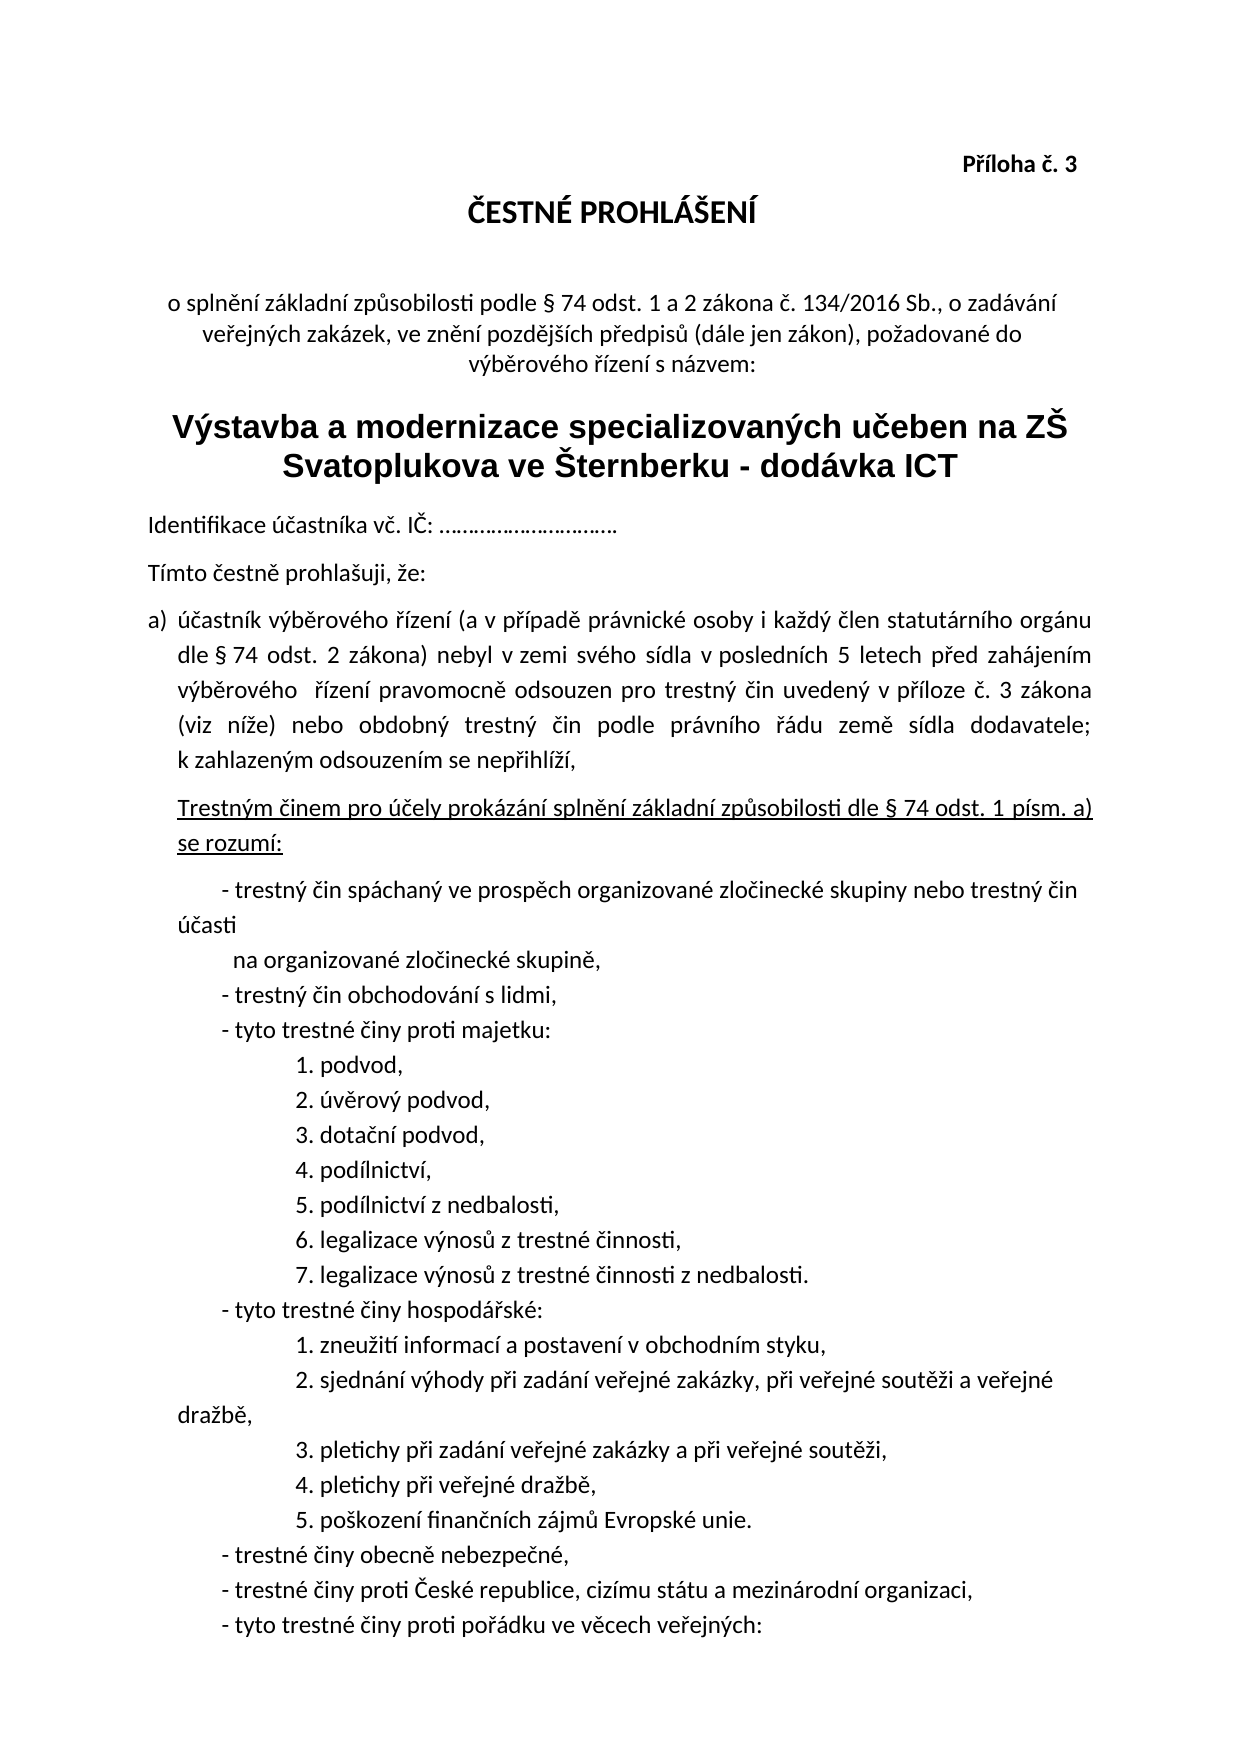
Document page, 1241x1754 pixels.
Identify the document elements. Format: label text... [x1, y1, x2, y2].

text Trestným činem pro účely prokázání splnění základní způsobilosti dle § 74 odst. 1 písm. a) se rozumí: [148, 792, 1092, 857]
text Výstavba a modernizace specializovaných učeben na ZŠ Svatoplukova ve Šternberku - dodávka ICT [148, 407, 1092, 484]
text a) účastník výběrového řízení (a v případě právnické osoby i každý člen statutárního orgánu dle § 74 odst. 2 zákona) nebyl v zemi svého sídla v posledních 5 letech před zahájením výběrového řízení pravomocně odsouzen pro trestný čin uvedený v příloze č. 3 zákona (viz níže) nebo obdobný trestný čin podle právního řádu země sídla dodavatele; k zahlazeným odsouzením se nepřihlíží, [148, 604, 1092, 775]
text o splnění základní způsobilosti podle § 74 odst. 1 a 2 zákona č. 134/2016 Sb., o zadávání veřejných zakázek, ve znění pozdějších předpisů (dále jen zákon), požadované do výběrového řízení s názvem: [148, 288, 1077, 379]
text ČESTNÉ PROHLÁŠENÍ [148, 191, 1077, 232]
text Identifikace účastníka vč. IČ: …………………………. [148, 509, 1092, 540]
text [148, 874, 1092, 1640]
text Příloha č. 3 [148, 148, 1077, 179]
text Tímto čestně prohlašuji, že: [148, 557, 1092, 587]
